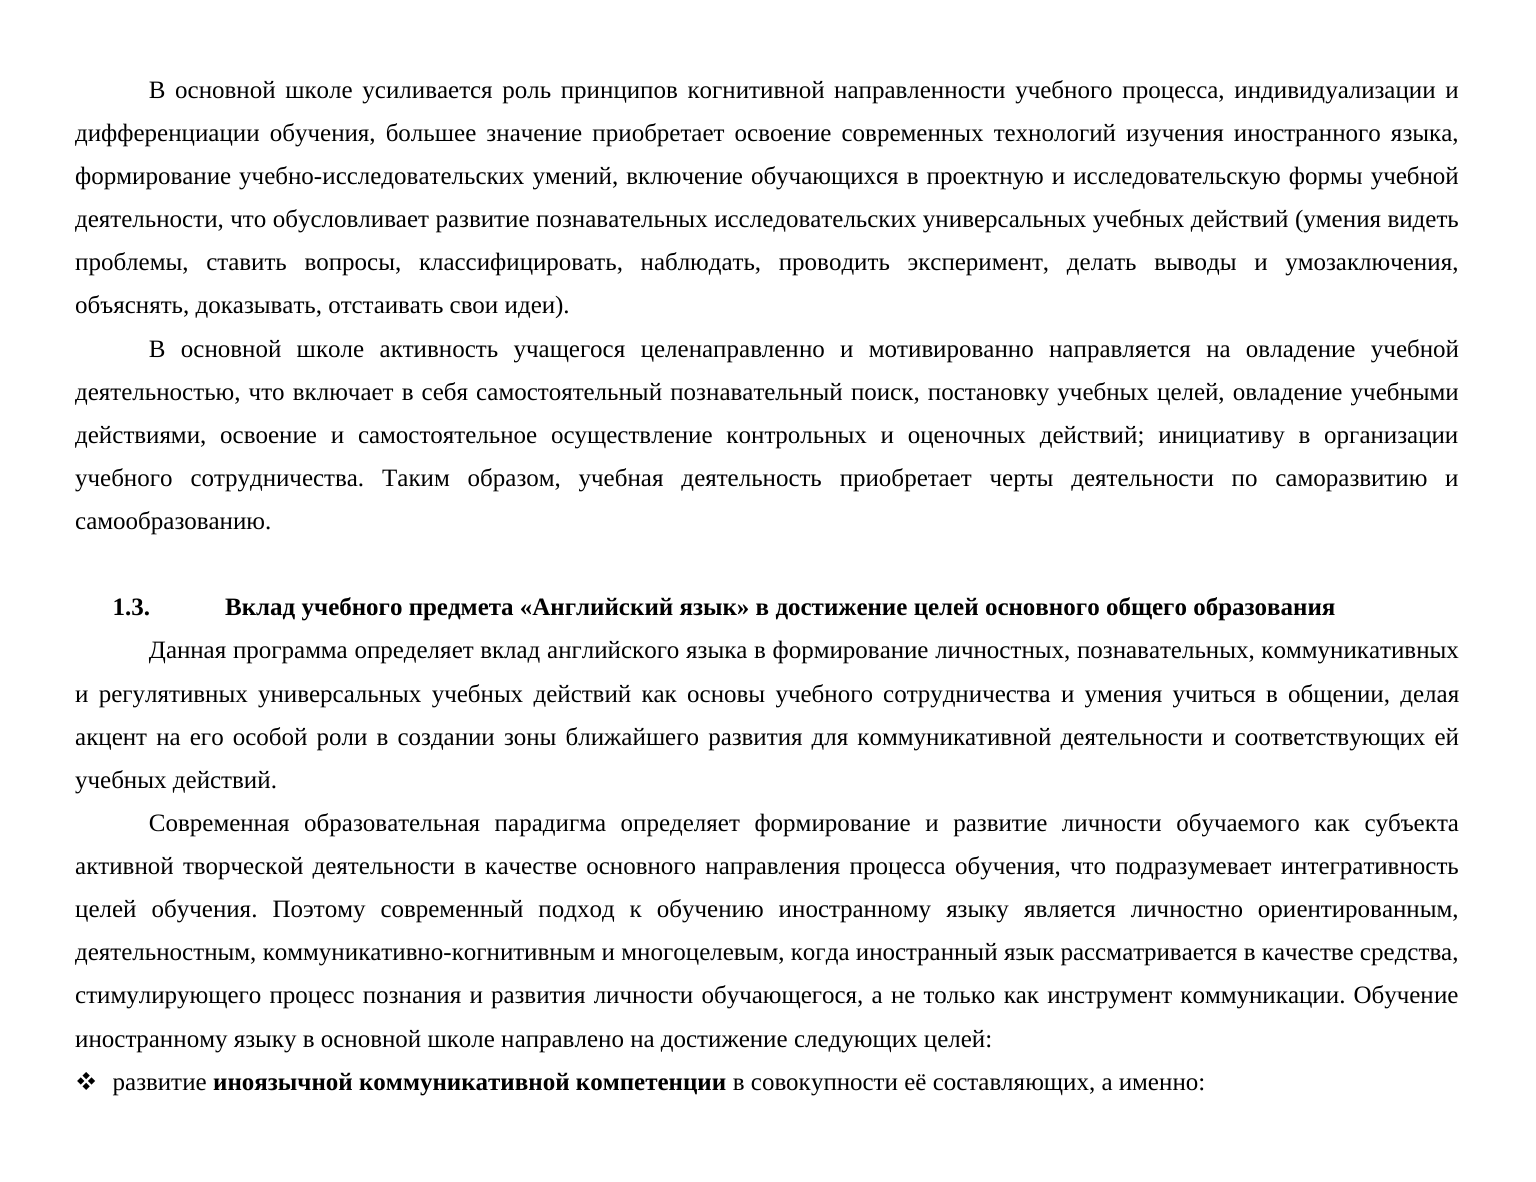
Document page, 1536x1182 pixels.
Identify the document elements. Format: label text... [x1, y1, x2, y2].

list развитие иноязычной коммуникативной компетенции в совокупности её составляющих, а именно: [75, 1067, 1460, 1096]
text В основной школе усиливается роль принципов когнитивной направленности учебного процесса, индивидуализации и дифференциации обучения, большее значение приобретает освоение современных технологий изучения иностранного языка, формирование учебно-исследовательских умений, включение обучающихся в проектную и исследовательскую формы учебной деятельности, что обусловливает развитие познавательных исследовательских универсальных учебных действий (умения видеть проблемы, ставить вопросы, классифицировать, наблюдать, проводить эксперимент, делать выводы и умозаключения, объяснять, доказывать, отстаивать свои идеи). [75, 75, 1460, 319]
text Данная программа определяет вклад английского языка в формирование личностных, познавательных, коммуникативных и регулятивных универсальных учебных действий как основы учебного сотрудничества и умения учиться в общении, делая акцент на его особой роли в создании зоны ближайшего развития для коммуникативной деятельности и соответствующих ей учебных действий. [75, 636, 1460, 794]
list Вклад учебного предмета «Английский язык» в достижение целей основного общего образования [112, 592, 1460, 621]
text Современная образовательная парадигма определяет формирование и развитие личности обучаемого как субъекта активной творческой деятельности в качестве основного направления процесса обучения, что подразумевает интегративность целей обучения. Поэтому современный подход к обучению иностранному языку является личностно ориентированным, деятельностным, коммуникативно-когнитивным и многоцелевым, когда иностранный язык рассматривается в качестве средства, стимулирующего процесс познания и развития личности обучающегося, а не только как инструмент коммуникации. Обучение иностранному языку в основной школе направлено на достижение следующих целей: [75, 808, 1460, 1052]
text В основной школе активность учащегося целенаправленно и мотивированно направляется на овладение учебной деятельностью, что включает в себя самостоятельный познавательный поиск, постановку учебных целей, овладение учебными действиями, освоение и самостоятельное осуществление контрольных и оценочных действий; инициативу в организации учебного сотрудничества. Таким образом, учебная деятельность приобретает черты деятельности по саморазвитию и самообразованию. [75, 334, 1460, 535]
